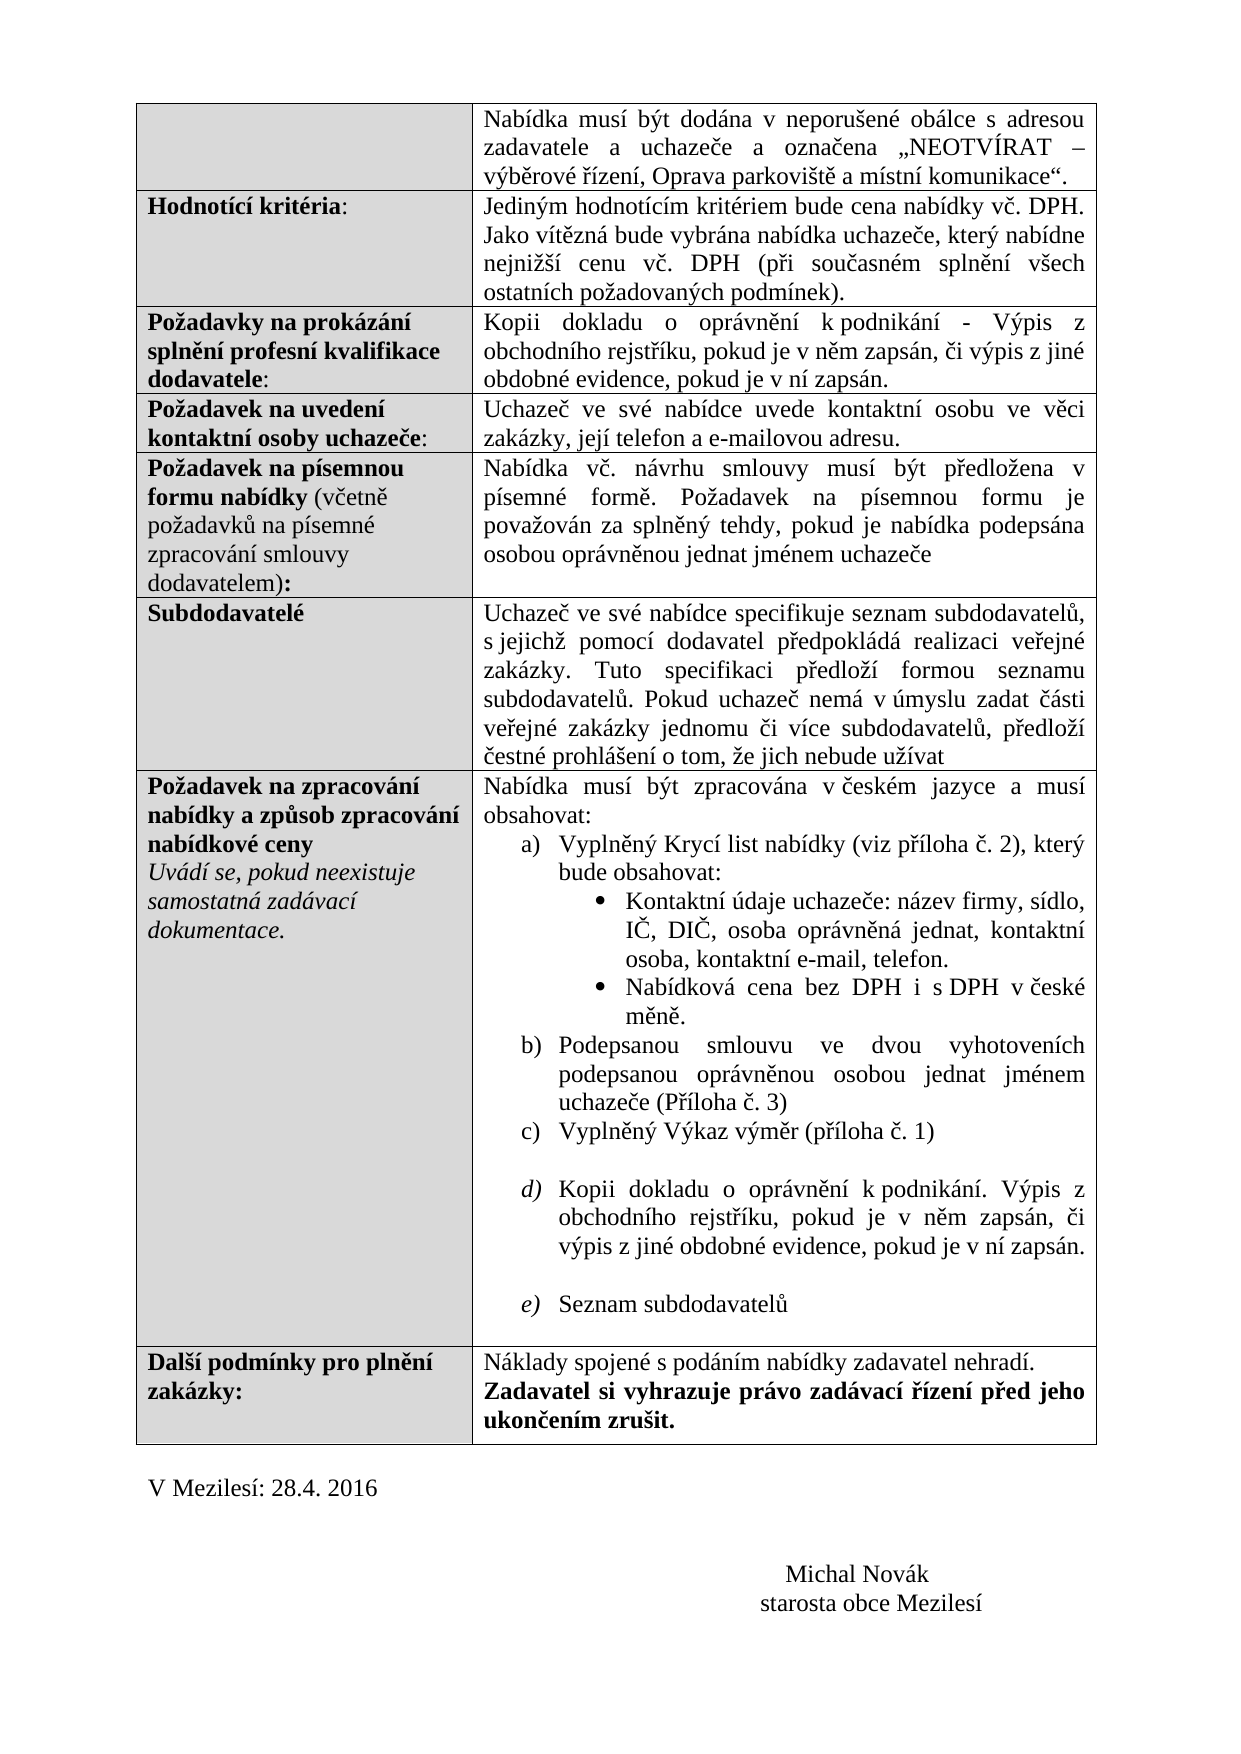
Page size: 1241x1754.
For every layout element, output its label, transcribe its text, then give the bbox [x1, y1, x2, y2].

table_cell Další podmínky pro plnění zakázky: [137, 1347, 472, 1443]
table_cell Náklady spojené s podáním nabídky zadavatel nehradí. Zadavatel si vyhrazuje právo zadávací řízení před jeho ukončením zrušit. [473, 1347, 1096, 1443]
table_cell Nabídka musí být zpracována v českém jazyce a musí obsahovat: Vyplněný Krycí list nabídky (viz příloha č. 2), který bude obsahovat: Kontaktní údaje uchazeče: název firmy, sídlo, IČ, DIČ, osoba oprávněná jednat, kontaktní osoba, kontaktní e-mail, telefon. Nabídková cena bez DPH i s DPH v české měně. Podepsanou smlouvu ve dvou vyhotoveních podepsanou oprávněnou osobou jednat jménem uchazeče (Příloha č. 3) Vyplněný Výkaz výměr (příloha č. 1) Kopii dokladu o oprávnění k podnikání. Výpis z obchodního rejstříku, pokud je v něm zapsán, či výpis z jiné obdobné evidence, pokud je v ní zapsán. Seznam subdodavatelů [473, 771, 1096, 1346]
table_cell Subdodavatelé [137, 598, 472, 770]
text Michal Novák [148, 1559, 1092, 1588]
table_cell Jediným hodnotícím kritériem bude cena nabídky vč. DPH. Jako vítězná bude vybrána nabídka uchazeče, který nabídne nejnižší cenu vč. DPH (při současném splnění všech ostatních požadovaných podmínek). [473, 191, 1096, 306]
table_cell Požadavek na písemnou formu nabídky (včetně požadavků na písemné zpracování smlouvy dodavatelem): [137, 453, 472, 597]
table_cell Nabídka vč. návrhu smlouvy musí být předložena v písemné formě. Požadavek na písemnou formu je považován za splněný tehdy, pokud je nabídka podepsána osobou oprávněnou jednat jménem uchazeče [473, 453, 1096, 597]
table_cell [137, 104, 472, 190]
table_cell Uchazeč ve své nabídce specifikuje seznam subdodavatelů, s jejichž pomocí dodavatel předpokládá realizaci veřejné zakázky. Tuto specifikaci předloží formou seznamu subdodavatelů. Pokud uchazeč nemá v úmyslu zadat části veřejné zakázky jednomu či více subdodavatelů, předloží čestné prohlášení o tom, že jich nebude užívat [473, 598, 1096, 770]
table_cell Kopii dokladu o oprávnění k podnikání - Výpis z obchodního rejstříku, pokud je v něm zapsán, či výpis z jiné obdobné evidence, pokud je v ní zapsán. [473, 307, 1096, 393]
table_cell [473, 104, 1096, 190]
table_cell Požadavek na zpracování nabídky a způsob zpracování nabídkové ceny Uvádí se, pokud neexistuje samostatná zadávací dokumentace. [137, 771, 472, 1346]
table_cell Požadavek na uvedení kontaktní osoby uchazeče: [137, 394, 472, 452]
text V Mezilesí: 28.4. 2016 [148, 1473, 1092, 1502]
table_cell Uchazeč ve své nabídce uvede kontaktní osobu ve věci zakázky, její telefon a e-mailovou adresu. [473, 394, 1096, 452]
table_cell Hodnotící kritéria: [137, 191, 472, 306]
table_cell Požadavky na prokázání splnění profesní kvalifikace dodavatele: [137, 307, 472, 393]
text starosta obce Mezilesí [148, 1588, 1092, 1617]
